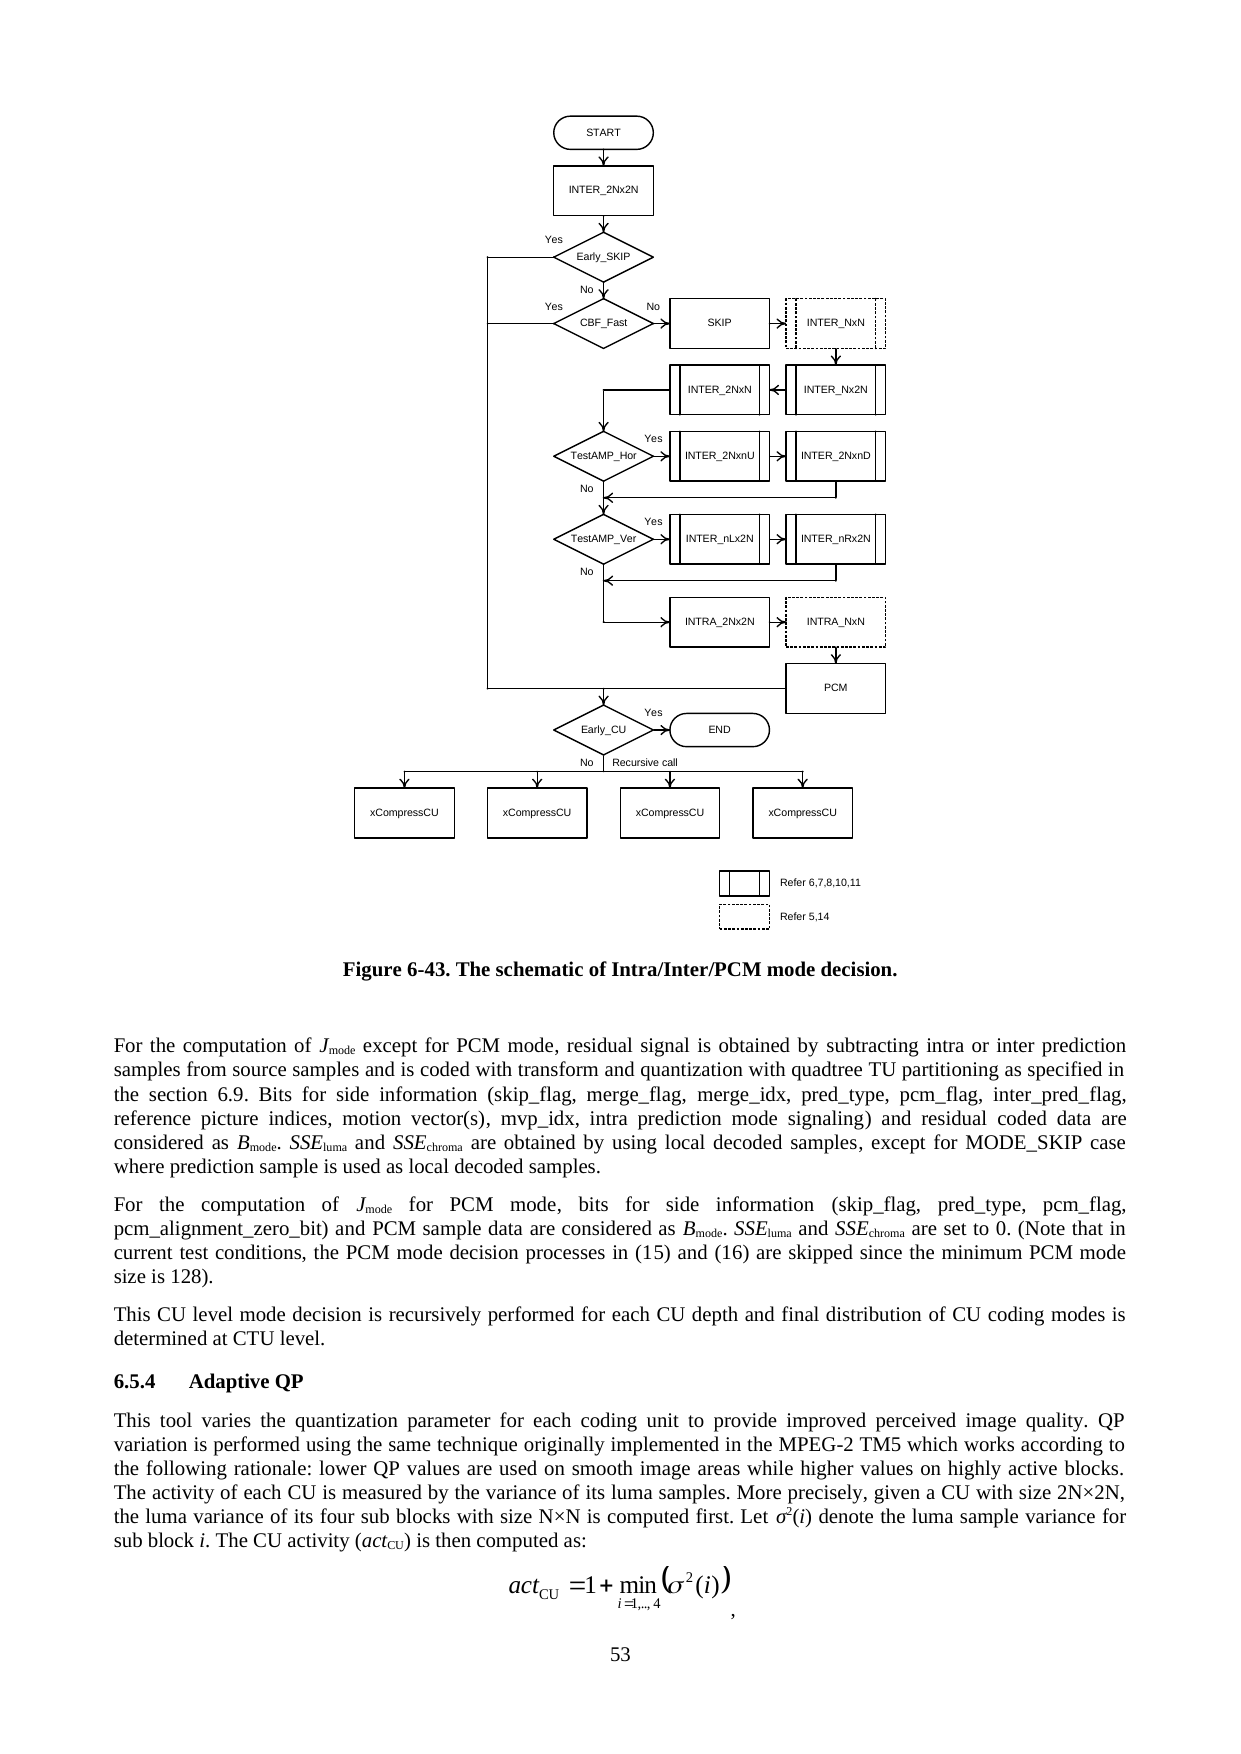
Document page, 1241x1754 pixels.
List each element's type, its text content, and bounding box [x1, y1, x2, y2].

text This tool varies the quantization parameter for each coding unit to provide improved perceived image quality. QP variation is performed using the same technique originally implemented in the MPEG-2 TM5 which works according to the following rationale: lower QP values are used on smooth image areas while higher values on highly active blocks. The activity of each CU is measured by the variance of its luma samples. More precisely, given a CU with size 2N×2N, the luma variance of its four sub blocks with size N×N is computed first. Let σ2(i) denote the luma sample variance for sub block i. The CU activity (actCU) is then computed as: [113, 1407, 1127, 1552]
text For the computation of Jmode except for PCM mode, residual signal is obtained by subtracting intra or inter prediction samples from source samples and is coded with transform and quantization with quadtree TU partitioning as specified in the section 6.9. Bits for side information (skip_flag, merge_flag, merge_idx, pred_type, pcm_flag, inter_pred_flag, reference picture indices, motion vector(s), mvp_idx, intra prediction mode signaling) and residual coded data are considered as Bmode. SSEluma and SSEchroma are obtained by using local decoded samples, except for MODE_SKIP case where prediction sample is used as local decoded samples. [113, 1033, 1127, 1178]
text For the computation of Jmode for PCM mode, bits for side information (skip_flag, pred_type, pcm_flag, pcm_alignment_zero_bit) and PCM sample data are considered as Bmode. SSEluma and SSEchroma are set to 0. (Note that in current test conditions, the PCM mode decision processes in (15) and (16) are skipped since the minimum PCM mode size is 128). [113, 1192, 1127, 1288]
text This CU level mode decision is recursively performed for each CU depth and final distribution of CU coding modes is determined at CTU level. [113, 1302, 1127, 1350]
subtitle Adaptive QP [113, 1369, 1127, 1393]
text , [113, 1566, 1127, 1621]
